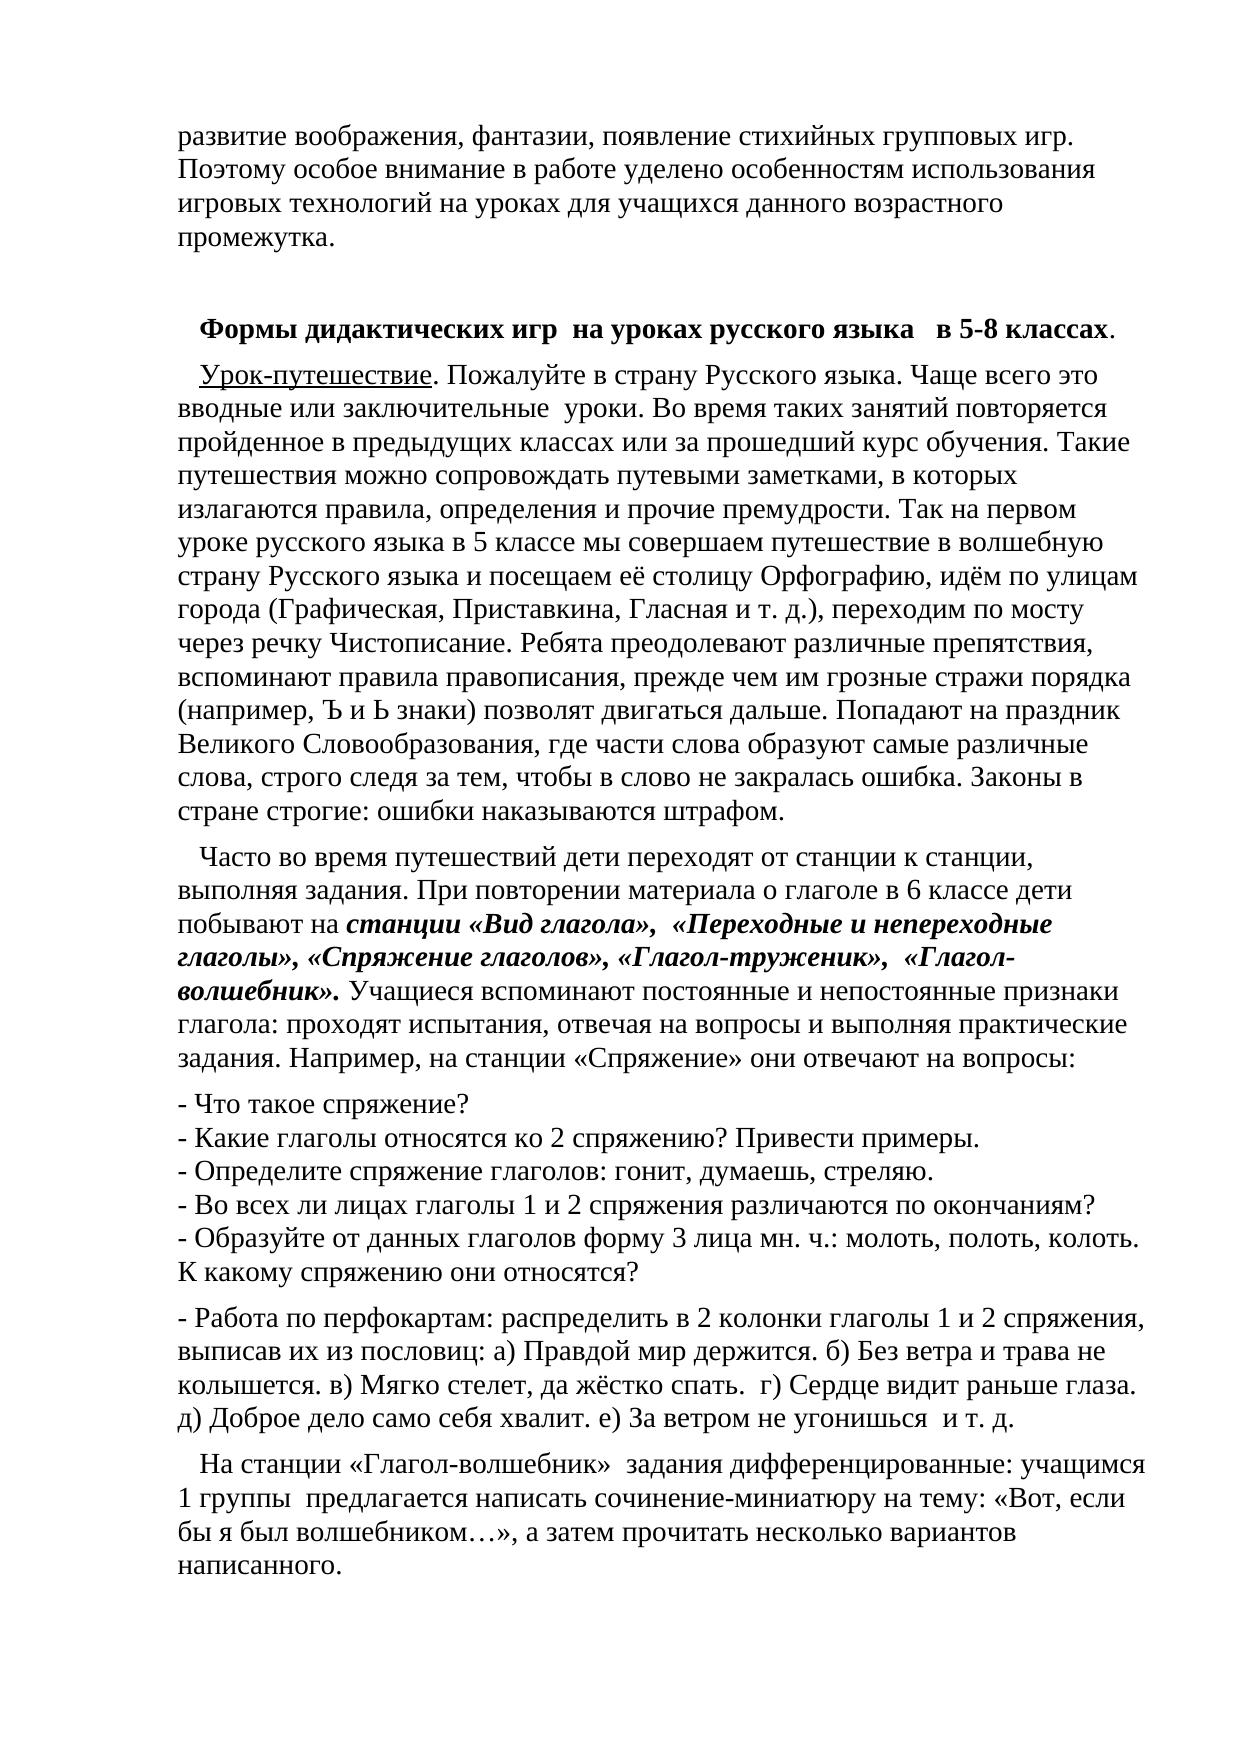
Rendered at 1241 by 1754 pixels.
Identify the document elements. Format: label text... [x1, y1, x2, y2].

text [177, 118, 1152, 252]
text - Определите спряжение глаголов: гонит, думаешь, стреляю. [177, 1153, 1152, 1187]
text - Во всех ли лицах глаголы 1 и 2 спряжения различаются по окончаниям? [177, 1187, 1152, 1220]
text Формы дидактических игр на уроках русского языка в 5-8 классах. [177, 311, 1152, 344]
text - Какие глаголы относятся ко 2 спряжению? Привести примеры. [177, 1120, 1152, 1153]
text На станции «Глагол-волшебник» задания дифференцированные: учащимся 1 группы предлагается написать сочинение-миниатюру на тему: «Вот, если бы я был волшебником…», а затем прочитать несколько вариантов написанного. [177, 1447, 1152, 1581]
text Часто во время путешествий дети переходят от станции к станции, выполняя задания. При повторении материала о глаголе в 6 классе дети побывают на станции «Вид глагола», «Переходные и непереходные глаголы», «Спряжение глаголов», «Глагол-труженик», «Глагол-волшебник». Учащиеся вспоминают постоянные и непостоянные признаки глагола: проходят испытания, отвечая на вопросы и выполняя практические задания. Например, на станции «Спряжение» они отвечают на вопросы: [177, 839, 1152, 1074]
text - Работа по перфокартам: распределить в 2 колонки глаголы 1 и 2 спряжения, выписав их из пословиц: а) Правдой мир держится. б) Без ветра и трава не колышется. в) Мягко стелет, да жёстко спать. г) Сердце видит раньше глаза. д) Доброе дело само себя хвалит. е) За ветром не угонишься и т. д. [177, 1300, 1152, 1434]
text - Что такое спряжение? [177, 1086, 1152, 1120]
text Урок-путешествие. Пожалуйте в страну Русского языка. Чаще всего это вводные или заключительные уроки. Во время таких занятий повторяется пройденное в предыдущих классах или за прошедший курс обучения. Такие путешествия можно сопровождать путевыми заметками, в которых излагаются правила, определения и прочие премудрости. Так на первом уроке русского языка в 5 классе мы совершаем путешествие в волшебную страну Русского языка и посещаем её столицу Орфографию, идём по улицам города (Графическая, Приставкина, Гласная и т. д.), переходим по мосту через речку Чистописание. Ребята преодолевают различные препятствия, вспоминают правила правописания, прежде чем им грозные стражи порядка (например, Ъ и Ь знаки) позволят двигаться дальше. Попадают на праздник Великого Словообразования, где части слова образуют самые различные слова, строго следя за тем, чтобы в слово не закралась ошибка. Законы в стране строгие: ошибки наказываются штрафом. [177, 357, 1152, 826]
text - Образуйте от данных глаголов форму 3 лица мн. ч.: молоть, полоть, колоть. К какому спряжению они относятся? [177, 1220, 1152, 1287]
